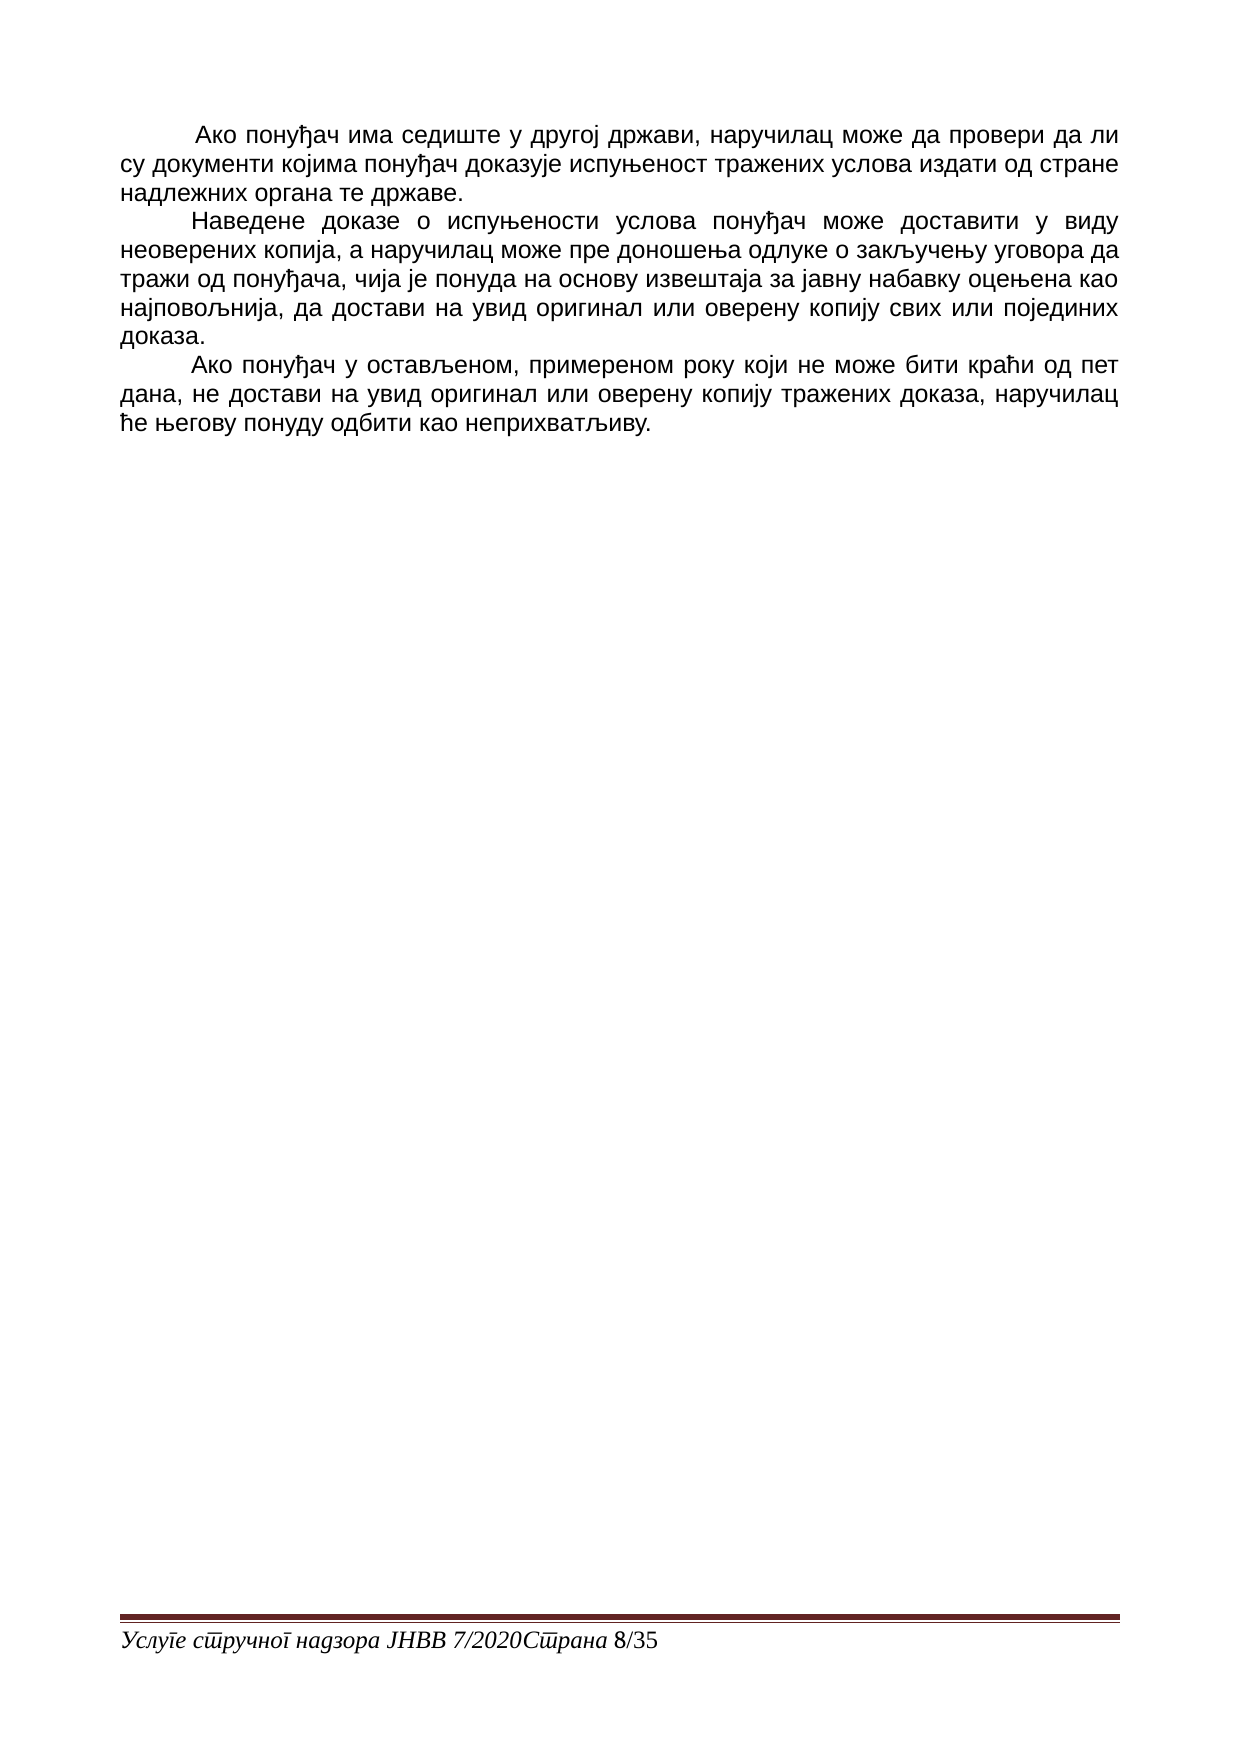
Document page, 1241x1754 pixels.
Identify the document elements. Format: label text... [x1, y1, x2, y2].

text Ако понуђач има седиште у другој држави, наручилац може да провери да ли су документи којима понуђач доказује испуњеност тражених услова издати од стране надлежних органа те државе. [120, 120, 1120, 206]
list Наведене доказе о испуњености услова понуђач може доставити у виду неоверених копија, а наручилац може пре доношења одлуке о закључењу уговора да тражи од понуђача, чија је понуда на основу извештаја за јавну набавку оцењена као најповољнија, да достави на увид оригинал или оверену копију свих или појединих доказа. [120, 206, 1120, 350]
list Ако понуђач у остављеном, примереном року који не може бити краћи од пет дана, не достави на увид оригинал или оверену копију тражених доказа, наручилац ће његову понуду одбити као неприхватљиву. [120, 350, 1120, 436]
